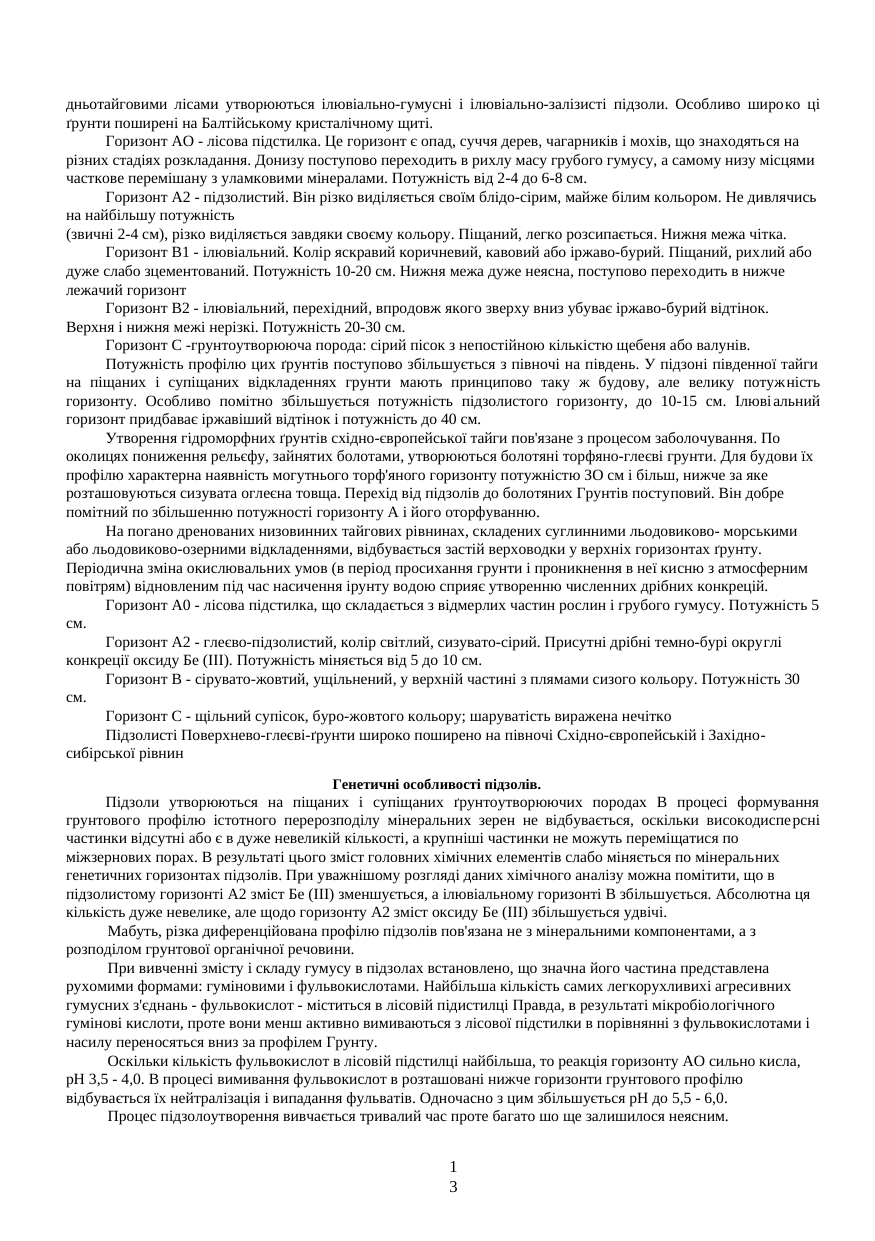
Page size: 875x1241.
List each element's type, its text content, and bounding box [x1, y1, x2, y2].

text Процес підзолоутворення вивчається тривалий час проте багато шо ще залишилося неясним. [66, 1107, 820, 1125]
text Горизонт А2 - глеєво-підзолистий, колір світлий, сизувато-сірий. Присутні дрібні темно-бурі округлі конкреції оксиду Бе (III). Потужність міняється від 5 до 10 см. [66, 632, 820, 669]
text Мабуть, різка диференційована профілю підзолів пов'язана не з мінеральними компонентами, а з розподілом грунтової органічної речовини. [66, 921, 820, 958]
text Горизонт В1 - ілювіальний. Колір яскравий коричневий, кавовий або іржаво-бурий. Піщаний, рихлий або дуже слабо зцементований. Потужність 10-20 см. Нижня межа дуже неясна, поступово переходить в нижче лежачий горизонт [66, 243, 820, 299]
text На погано дренованих низовинних тайгових рівнинах, складених суглинними льодовиково- морськими або льодовиково-озерними відкладеннями, відбувається застій верховодки у верхніх горизонтах ґрунту. Періодична зміна окислювальних умов (в період просихання грунти і проникнення в неї кисню з атмосферним повітрям) відновленим під час насичення ірунту водою сприяє утворенню численних дрібних конкрецій. [66, 521, 820, 595]
text Підзоли утворюються на піщаних і супіщаних ґрунтоутворюючих породах В процесі формування грунтового профілю істотного перерозподілу мінеральних зерен не відбувається, оскільки високодисперсні частинки відсутні або є в дуже невеликій кількості, а крупніші частинки не можуть переміщатися по [66, 793, 820, 847]
text Генетичні особливості підзолів. [332, 775, 820, 793]
text Горизонт В - сірувато-жовтий, ущільнений, у верхній частині з плямами сизого кольору. Потужність 30 см. [66, 669, 820, 707]
text Горизонт В2 - ілювіальний, перехідний, впродовж якого зверху вниз убуває іржаво-бурий відтінок. Верхня і нижня межі нерізкі. Потужність 20-30 см. [66, 299, 820, 336]
text (звичні 2-4 см), різко виділяється завдяки своєму кольору. Піщаний, легко розсипається. Нижня межа чітка. [66, 224, 820, 243]
text Горизонт С -грунтоутворююча порода: сірий пісок з непостійною кількістю щебеня або валунів. [66, 336, 820, 354]
text Підзолисті Поверхнево-глеєві-ґрунти широко поширено на півночі Східно-європейській і Західносибірської рівнин [66, 725, 820, 762]
text Потужність профілю цих ґрунтів поступово збільшується з півночі на південь. У підзоні південної тайги на піщаних і супіщаних відкладеннях грунти мають принципово таку ж будову, але велику потужність горизонту. Особливо помітно збільшується потужність підзолистого горизонту, до 10-15 см. Ілювіальний горизонт придбаває іржавіший відтінок і потужність до 40 см. [66, 354, 820, 428]
text Утворення гідроморфних ґрунтів східно-європейської тайги пов'язане з процесом заболочування. По околицях пониження рельєфу, зайнятих болотами, утворюються болотяні торфяно-глеєві грунти. Для будови їх профілю характерна наявність могутнього торф'яного горизонту потужністю ЗО см і більш, нижче за яке розташовуються сизувата оглеєна товща. Перехід від підзолів до болотяних Грунтів поступовий. Він добре помітний по збільшенню потужності горизонту А і його оторфуванню. [66, 428, 820, 521]
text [66, 95, 820, 132]
text міжзернових порах. В результаті цього зміст головних хімічних елементів слабо міняється по мінеральних генетичних горизонтах підзолів. При уважнішому розгляді даних хімічного аналізу можна помітити, що в підзолистому горизонті А2 зміст Бе (III) зменшується, а ілювіальному горизонті В збільшується. Абсолютна ця кількість дуже невелике, але щодо горизонту А2 зміст оксиду Бе (III) збільшується удвічі. [66, 847, 820, 921]
text При вивченні змісту і складу гумусу в підзолах встановлено, що значна його частина представлена рухомими формами: гуміновими і фульвокислотами. Найбільша кількість самих легкорухливихі агресивних гумусних з'єднань - фульвокислот - міститься в лісовій підистилці Правда, в результаті мікробіологічного гумінові кислоти, проте вони менш активно вимиваються з лісової підстилки в порівнянні з фульвокислотами і насилу переносяться вниз за профілем Грунту. [66, 958, 820, 1051]
text Горизонт А2 - підзолистий. Він різко виділяється своїм блідо-сірим, майже білим кольором. Не дивлячись на найбільшу потужність [66, 187, 820, 224]
text Оскільки кількість фульвокислот в лісовій підстилці найбільша, то реакція горизонту АО сильно кисла, рН 3,5 - 4,0. В процесі вимивання фульвокислот в розташовані нижче горизонти грунтового профілю відбувається їх нейтралізація і випадання фульватів. Одночасно з цим збільшується рН до 5,5 - 6,0. [66, 1051, 820, 1107]
text Горизонт АО - лісова підстилка. Це горизонт є опад, суччя дерев, чагарників і мохів, що знаходяться на різних стадіях розкладання. Донизу поступово переходить в рихлу масу грубого гумусу, а самому низу місцями часткове перемішану з уламковими мінералами. Потужність від 2-4 до 6-8 см. [66, 132, 820, 187]
text Горизонт С - щільний супісок, буро-жовтого кольору; шаруватість виражена нечітко [66, 707, 820, 725]
text Горизонт А0 - лісова підстилка, що складається з відмерлих частин рослин і грубого гумусу. Потужність 5 см. [66, 595, 820, 632]
